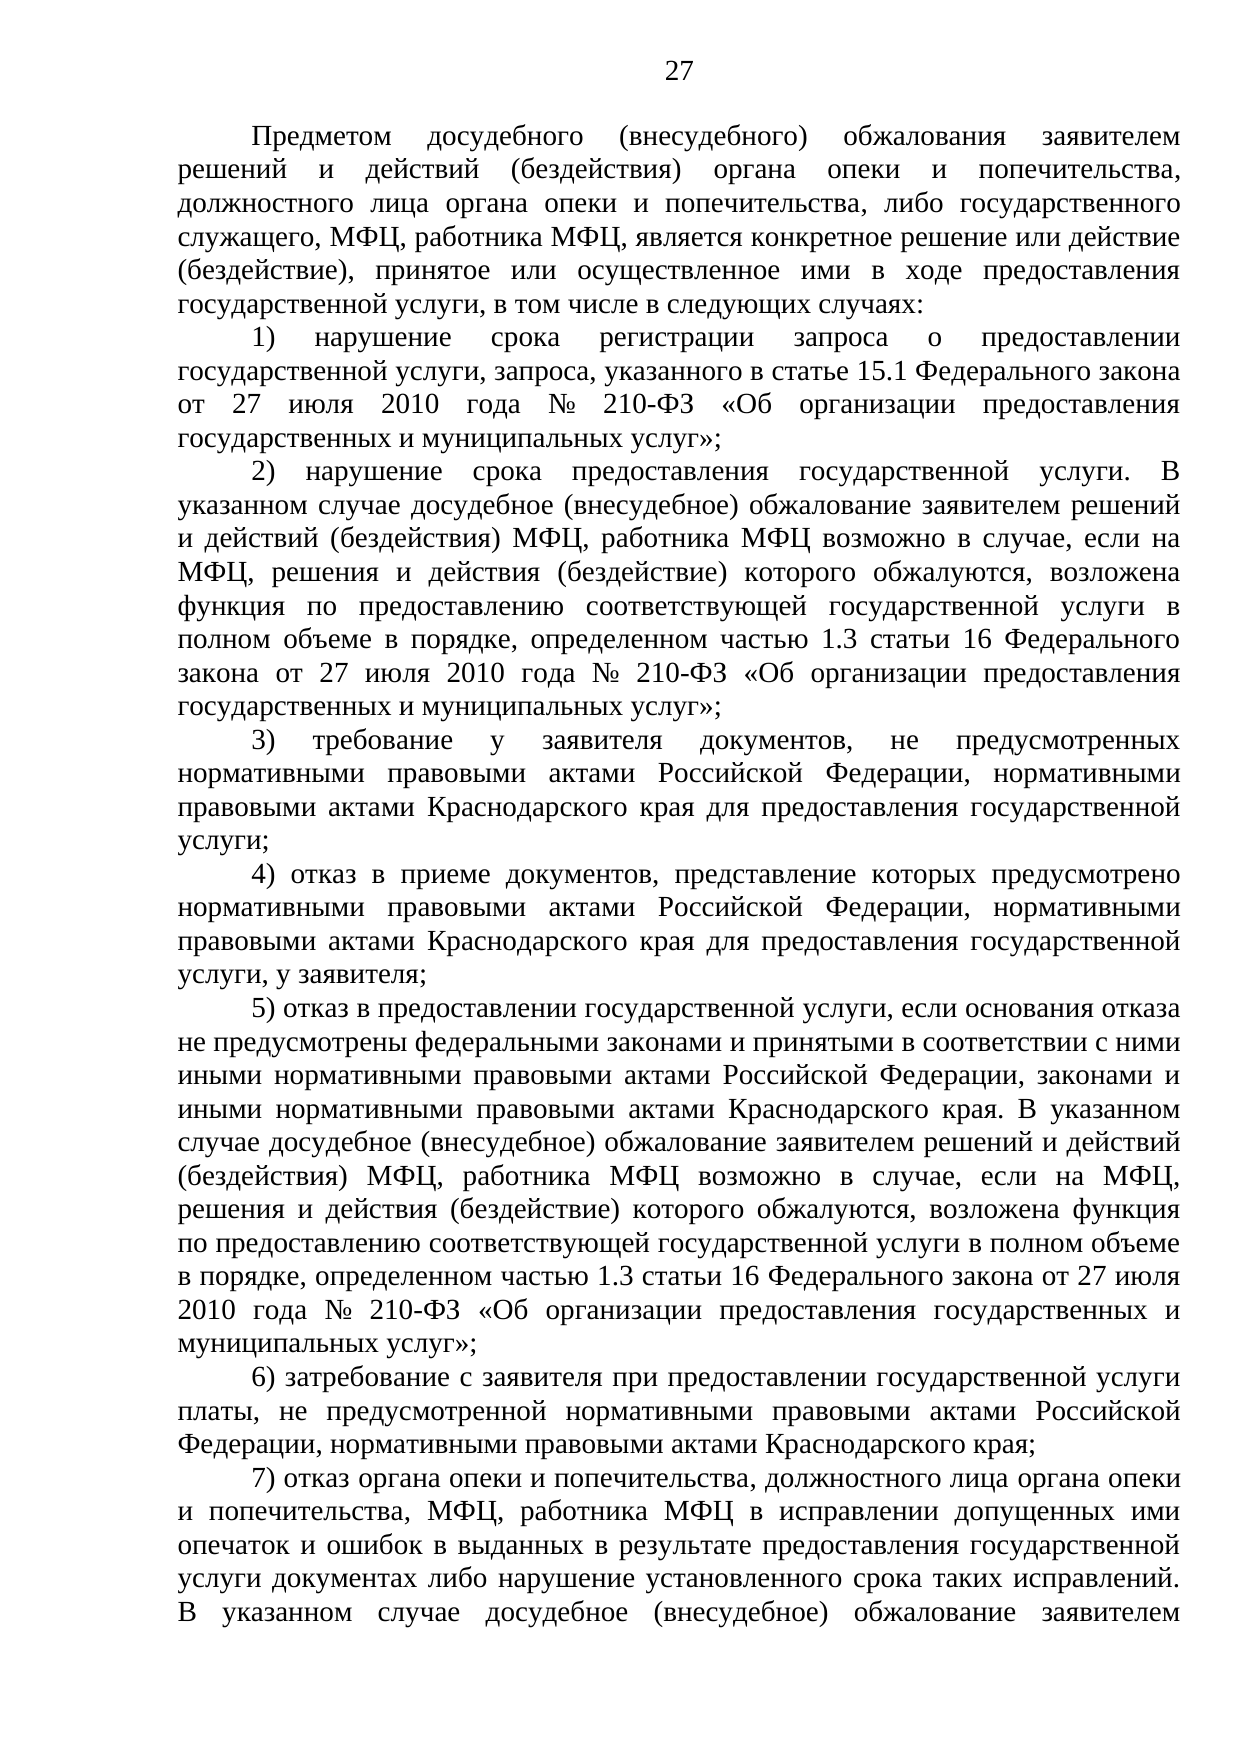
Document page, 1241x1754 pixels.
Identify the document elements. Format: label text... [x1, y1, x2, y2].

text 5) отказ в предоставлении государственной услуги, если основания отказа не предусмотрены федеральными законами и принятыми в соответствии с ними иными нормативными правовыми актами Российской Федерации, законами и иными нормативными правовыми актами Краснодарского края. В указанном случае досудебное (внесудебное) обжалование заявителем решений и действий (бездействия) МФЦ, работника МФЦ возможно в случае, если на МФЦ, решения и действия (бездействие) которого обжалуются, возложена функция по предоставлению соответствующей государственной услуги в полном объеме в порядке, определенном частью 1.3 статьи 16 Федерального закона от 27 июля 2010 года № 210-ФЗ «Об организации предоставления государственных и муниципальных услуг»; [177, 990, 1181, 1359]
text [177, 1460, 1181, 1627]
text 3) требование у заявителя документов, не предусмотренных нормативными правовыми актами Российской Федерации, нормативными правовыми актами Краснодарского края для предоставления государственной услуги; [177, 722, 1181, 856]
text Предметом досудебного (внесудебного) обжалования заявителем решений и действий (бездействия) органа опеки и попечительства, должностного лица органа опеки и попечительства, либо государственного служащего, МФЦ, работника МФЦ, является конкретное решение или действие (бездействие), принятое или осуществленное ими в ходе предоставления государственной услуги, в том числе в следующих случаях: [177, 118, 1181, 319]
text 6) затребование с заявителя при предоставлении государственной услуги платы, не предусмотренной нормативными правовыми актами Российской Федерации, нормативными правовыми актами Краснодарского края; [177, 1359, 1181, 1460]
text 1) нарушение срока регистрации запроса о предоставлении государственной услуги, запроса, указанного в статье 15.1 Федерального закона от 27 июля 2010 года № 210-ФЗ «Об организации предоставления государственных и муниципальных услуг»; [177, 319, 1181, 453]
text 4) отказ в приеме документов, представление которых предусмотрено нормативными правовыми актами Российской Федерации, нормативными правовыми актами Краснодарского края для предоставления государственной услуги, у заявителя; [177, 856, 1181, 990]
text 2) нарушение срока предоставления государственной услуги. В указанном случае досудебное (внесудебное) обжалование заявителем решений и действий (бездействия) МФЦ, работника МФЦ возможно в случае, если на МФЦ, решения и действия (бездействие) которого обжалуются, возложена функция по предоставлению соответствующей государственной услуги в полном объеме в порядке, определенном частью 1.3 статьи 16 Федерального закона от 27 июля 2010 года № 210-ФЗ «Об организации предоставления государственных и муниципальных услуг»; [177, 453, 1181, 722]
